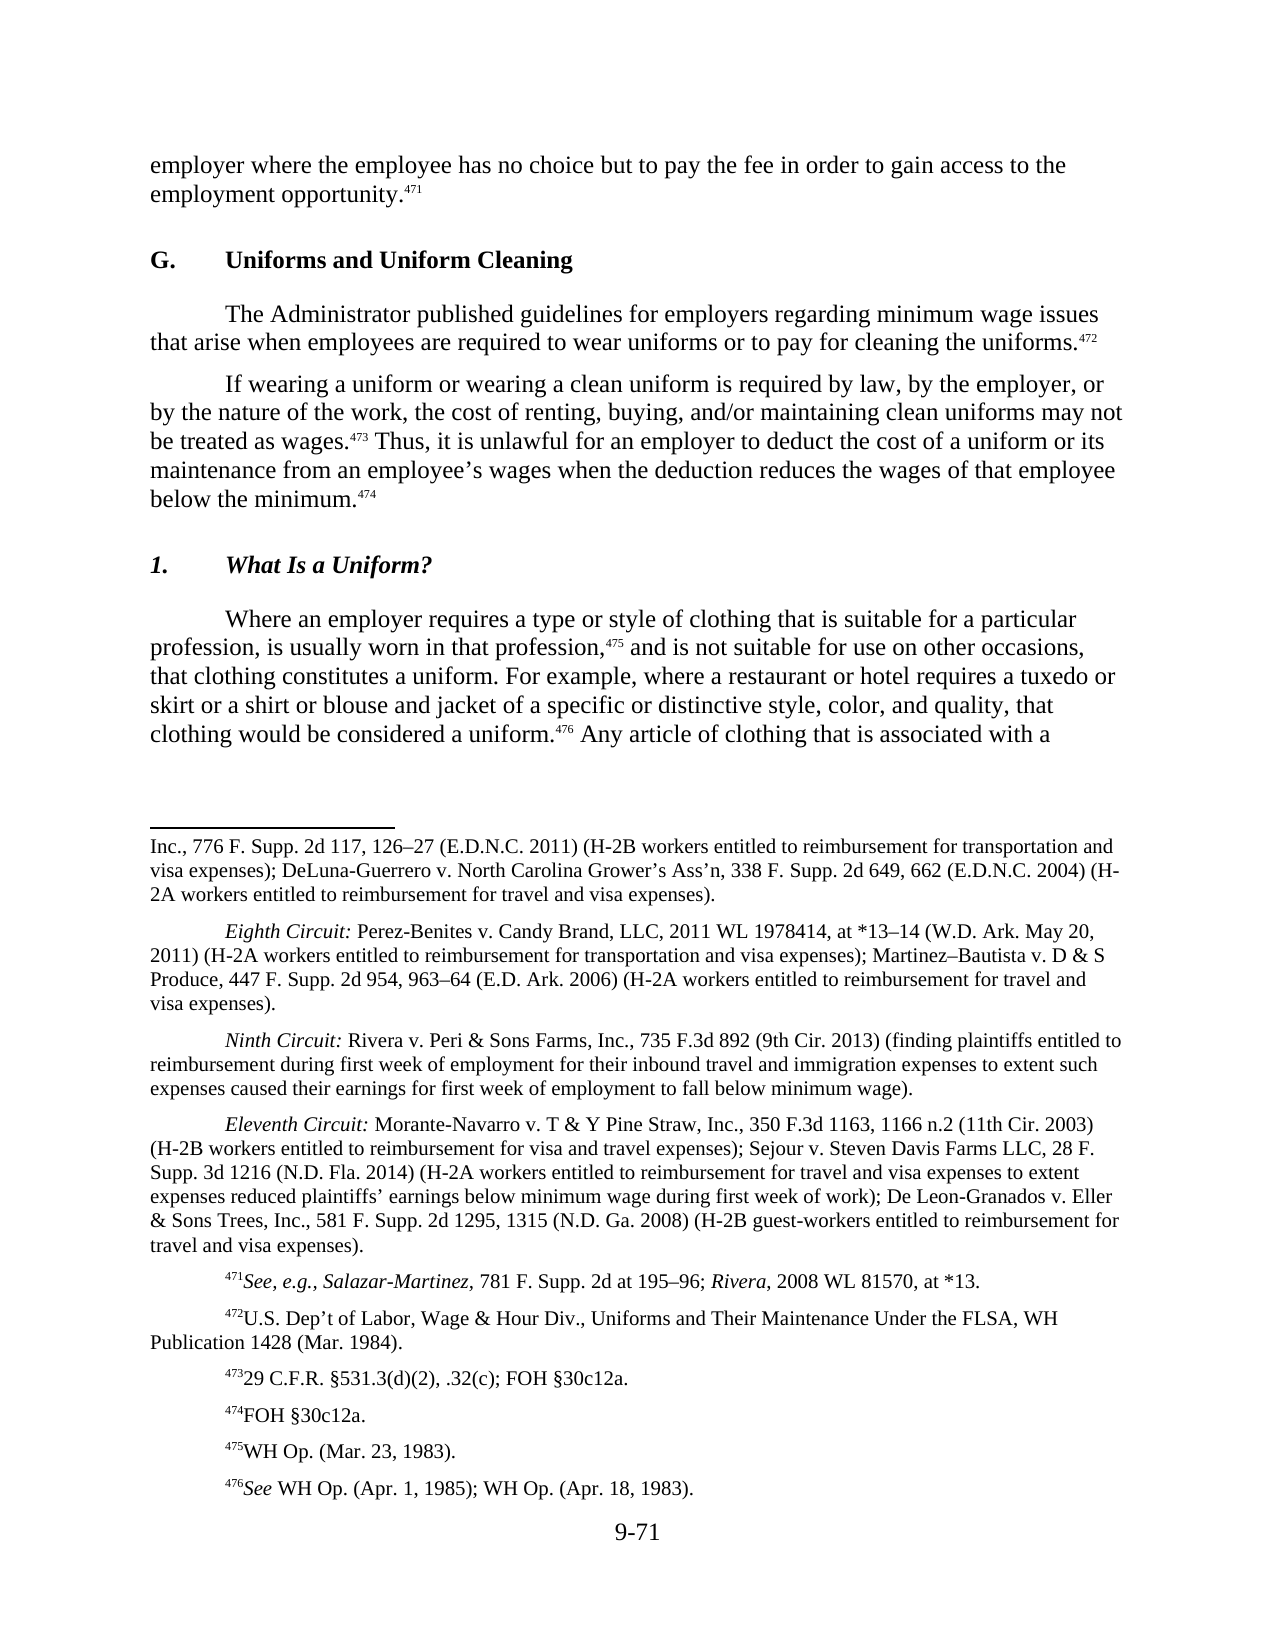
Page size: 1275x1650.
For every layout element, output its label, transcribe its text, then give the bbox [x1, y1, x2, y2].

text If wearing a uniform or wearing a clean uniform is required by law, by the employer, or by the nature of the work, the cost of renting, buying, and/or maintaining clean uniforms may not be treated as wages. Thus, it is unlawful for an employer to deduct the cost of a uniform or its maintenance from an employee’s wages when the deduction reduces the wages of that employee below the minimum. [150, 369, 1125, 512]
text The Administrator published guidelines for employers regarding minimum wage issues that arise when employees are required to wear uniforms or to pay for cleaning the uniforms. [150, 299, 1125, 356]
text Where an employer requires a type or style of clothing that is suitable for a particular profession, is usually worn in that profession, and is not suitable for use on other occasions, that clothing constitutes a uniform. For example, where a restaurant or hotel requires a tuxedo or skirt or a shirt or blouse and jacket of a specific or distinctive style, color, and quality, that clothing would be considered a uniform. Any article of clothing that is associated with a specific employer, by virtue of an emblem, logo, or distinctive color scheme, would be considered a uniform. [150, 604, 1125, 747]
text G. Uniforms and Uniform Cleaning [150, 245, 1125, 274]
text 1. What Is a Uniform? [150, 550, 1125, 579]
text A number of other courts have followed Arriaga in finding that costs associated with transportation and visa application fees must be borne by the employer with respect to both H-2A and H-2B workers. Some courts also have found that recruitment fees must be paid by the employer where the employee has no choice but to pay the fee in order to gain access to the employment opportunity. [150, 150, 1125, 207]
